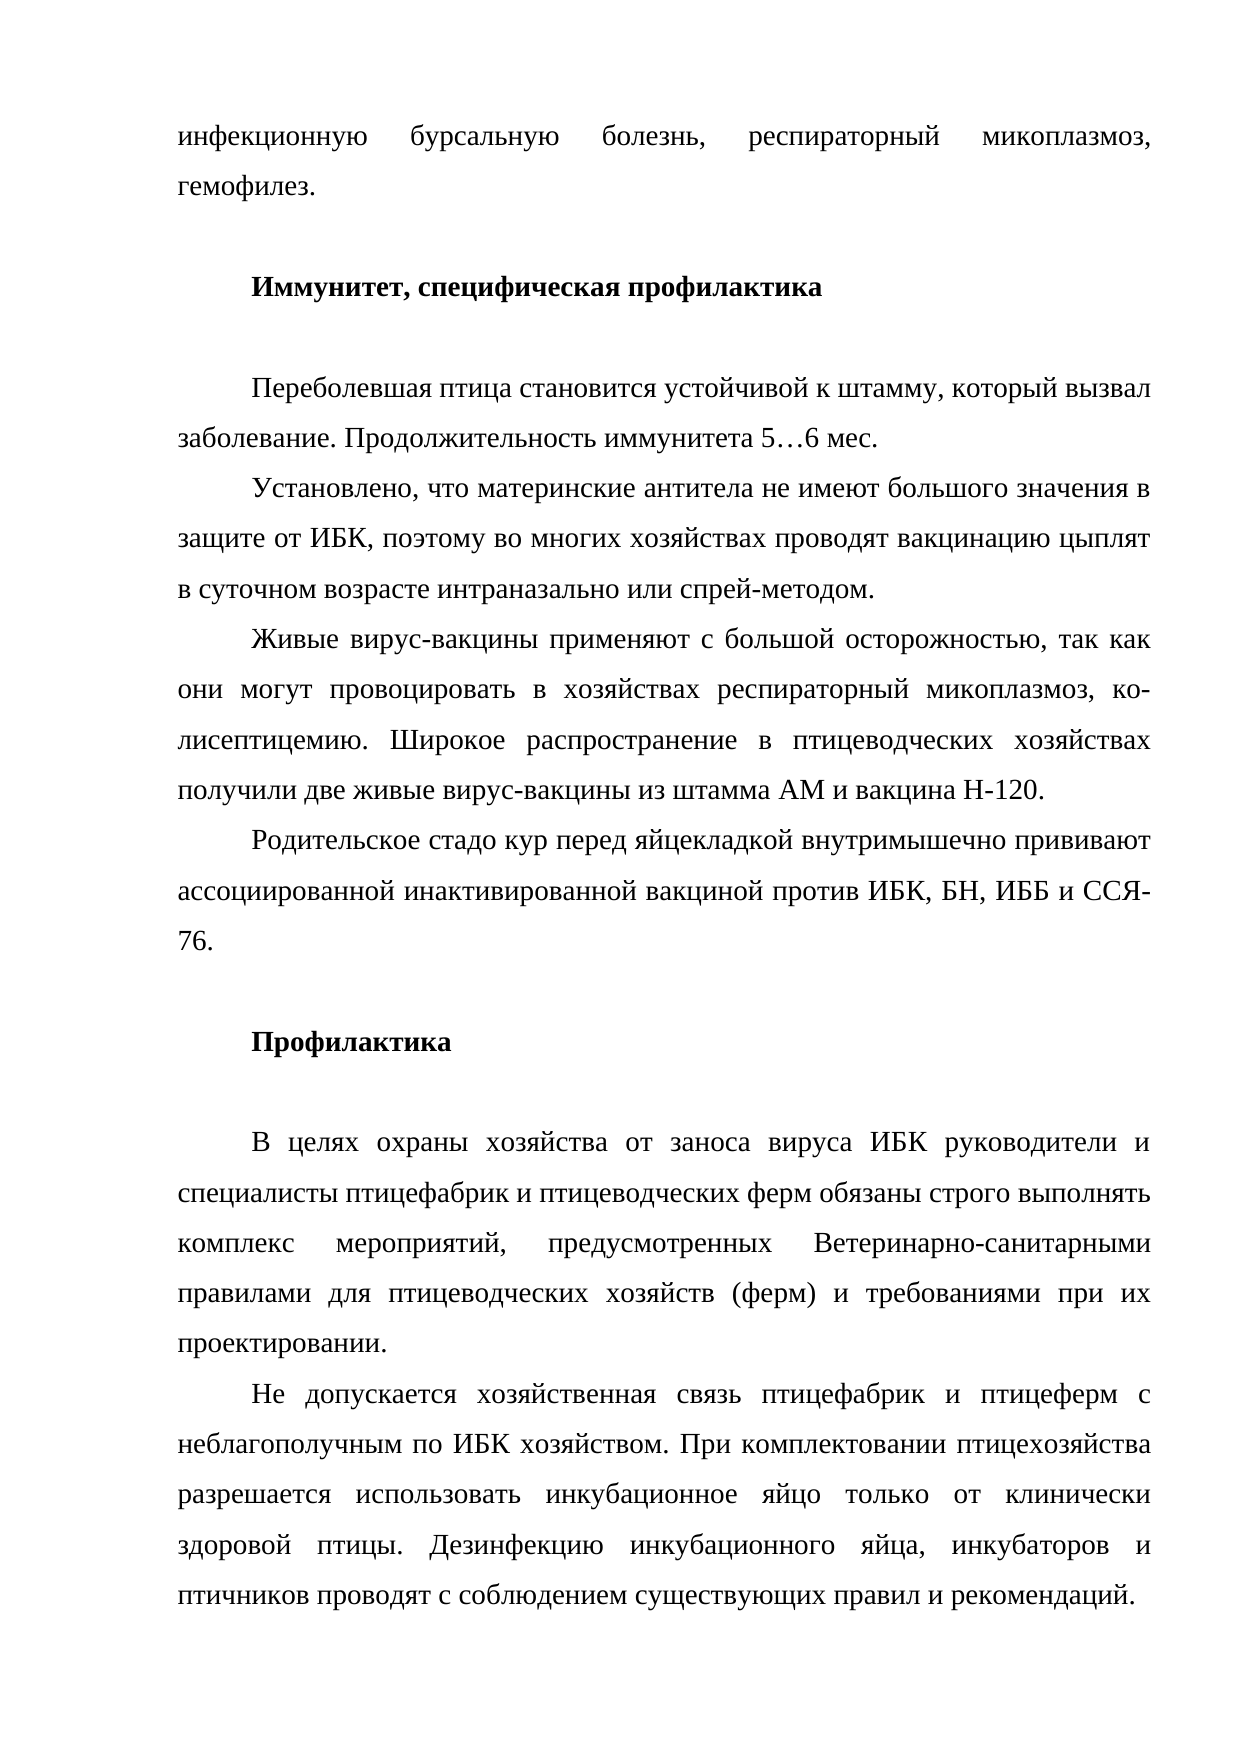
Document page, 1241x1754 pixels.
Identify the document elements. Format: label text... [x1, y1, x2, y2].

text Переболевшая птица становится устойчивой к штамму, который вызвал заболевание. Продолжительность иммунитета 5…6 мес. [177, 370, 1152, 453]
text Установлено, что материнские антитела не имеют большого значения в защите от ИБК, поэтому во многих хозяйствах проводят вакцинацию цыплят в суточном возрасте интраназально или спрей-методом. [177, 470, 1152, 604]
text Иммунитет, специфическая профилактика [177, 269, 1152, 303]
text Профилактика [177, 1024, 1152, 1057]
text Родительское стадо кур перед яйцекладкой внутримышечно прививают ассоциированной инактивированной вакциной против ИБК, БН, ИББ и ССЯ-76. [177, 822, 1152, 957]
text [177, 118, 1152, 202]
text Живые вирус-вакцины применяют с большой осторожностью, так как они могут провоцировать в хозяйствах респираторный микоплазмоз, ко-лисептицемию. Широкое распространение в птицеводческих хозяйствах получили две живые вирус-вакцины из штамма AM и вакцина Н-120. [177, 621, 1152, 806]
text В целях охраны хозяйства от заноса вируса ИБК руководители и специалисты птицефабрик и птицеводческих ферм обязаны строго выполнять комплекс мероприятий, предусмотренных Ветеринарно-санитарными правилами для птицеводческих хозяйств (ферм) и требованиями при их проектировании. [177, 1124, 1152, 1359]
text Не допускается хозяйственная связь птицефабрик и птицеферм с неблагополучным по ИБК хозяйством. При комплектовании птицехозяйства разрешается использовать инкубационное яйцо только от клинически здоровой птицы. Дезинфекцию инкубационного яйца, инкубаторов и птичников проводят с соблюдением существующих правил и рекомендаций. [177, 1376, 1152, 1611]
